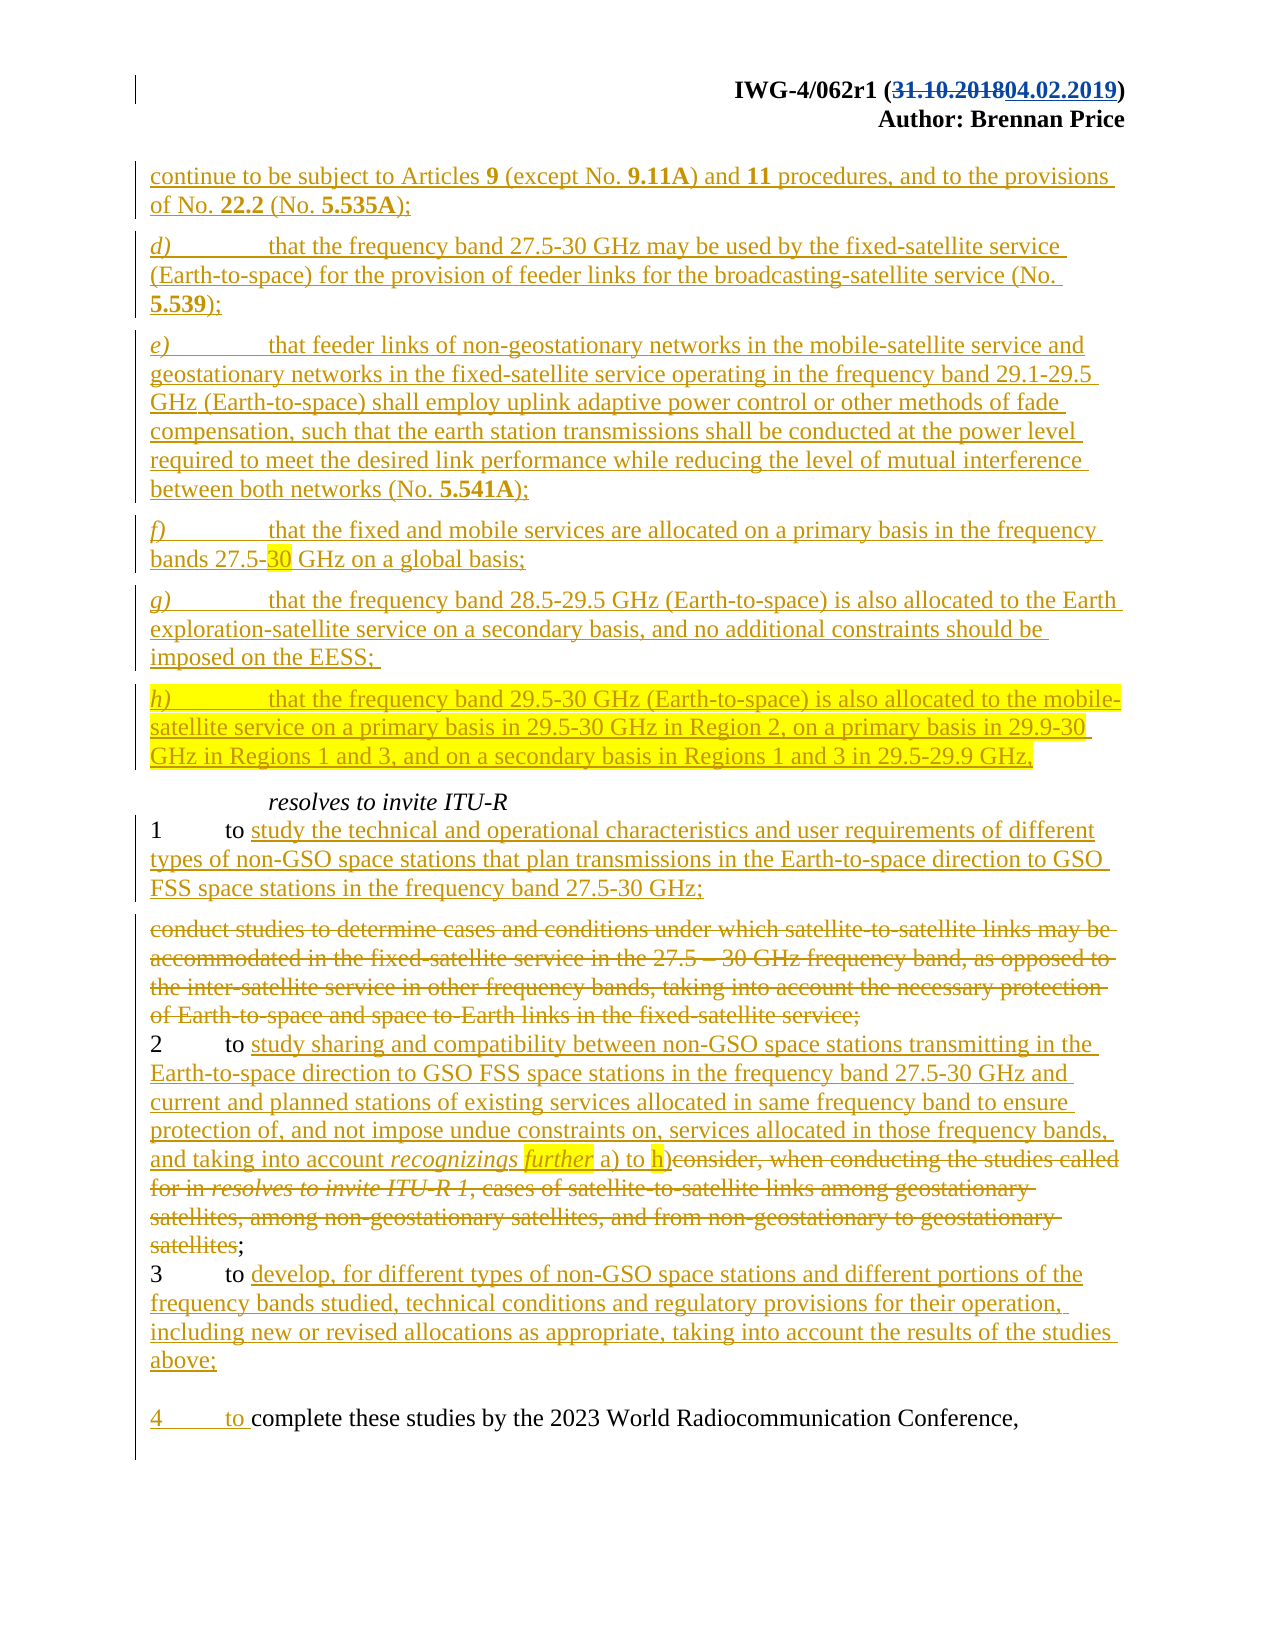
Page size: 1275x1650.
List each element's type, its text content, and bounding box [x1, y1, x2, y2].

text 1 to [150, 815, 1125, 844]
text 2 to ; [150, 1029, 1125, 1259]
text 3 to [150, 1259, 1125, 1288]
text complete these studies by the 2023 World Radiocommunication Conference, [150, 1403, 1125, 1432]
text resolves to invite ITU-R [268, 787, 1125, 815]
